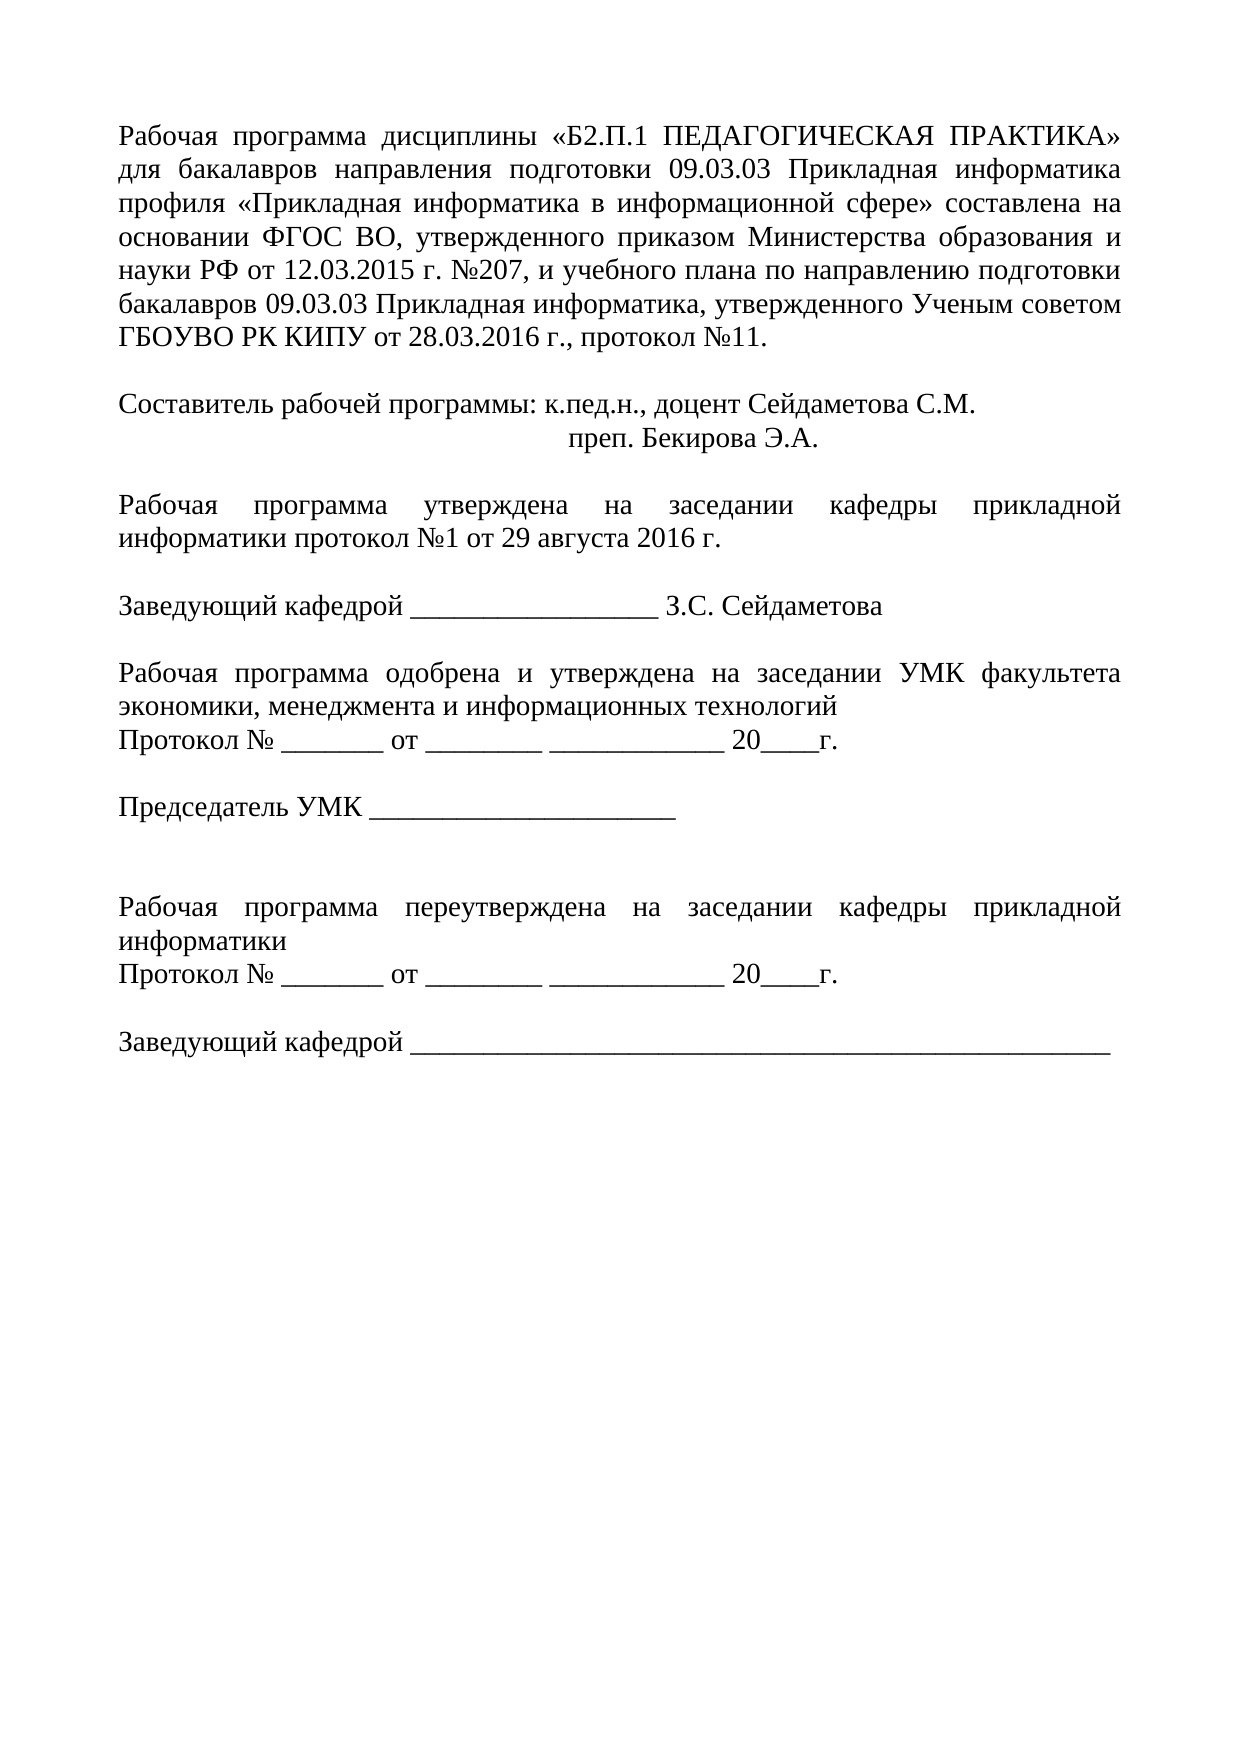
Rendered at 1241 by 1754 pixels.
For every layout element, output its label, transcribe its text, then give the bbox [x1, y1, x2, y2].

text Рабочая программа дисциплины «Б2.П.1 ПЕДАГОГИЧЕСКАЯ ПРАКТИКА» для бакалавров направления подготовки 09.03.03 Прикладная информатика профиля «Прикладная информатика в информационной сфере» составлена на основании ФГОС ВО, утвержденного приказом Министерства образования и науки РФ от 12.03.2015 г. №207, и учебного плана по направлению подготовки бакалавров 09.03.03 Прикладная информатика, утвержденного Ученым советом ГБОУВО РК КИПУ от 28.03.2016 г., протокол №11. [118, 118, 1122, 353]
text Протокол № _______ от ________ ____________ 20____г. [118, 957, 1122, 990]
text Рабочая программа одобрена и утверждена на заседании УМК факультета экономики, менеджмента и информационных технологий [118, 655, 1122, 722]
text Рабочая программа переутверждена на заседании кафедры прикладной информатики [118, 889, 1122, 957]
text Заведующий кафедрой ________________________________________________ [118, 1024, 1122, 1057]
text Протокол № _______ от ________ ____________ 20____г. [118, 722, 1122, 755]
text преп. Бекирова Э.А. [118, 420, 1122, 453]
text Заведующий кафедрой _________________ З.С. Сейдаметова [118, 588, 1122, 621]
text Председатель УМК _____________________ [118, 789, 1122, 822]
text Составитель рабочей программы: к.пед.н., доцент Сейдаметова С.М. [118, 386, 1122, 420]
text Рабочая программа утверждена на заседании кафедры прикладной информатики протокол №1 от 29 августа 2016 г. [118, 487, 1122, 554]
